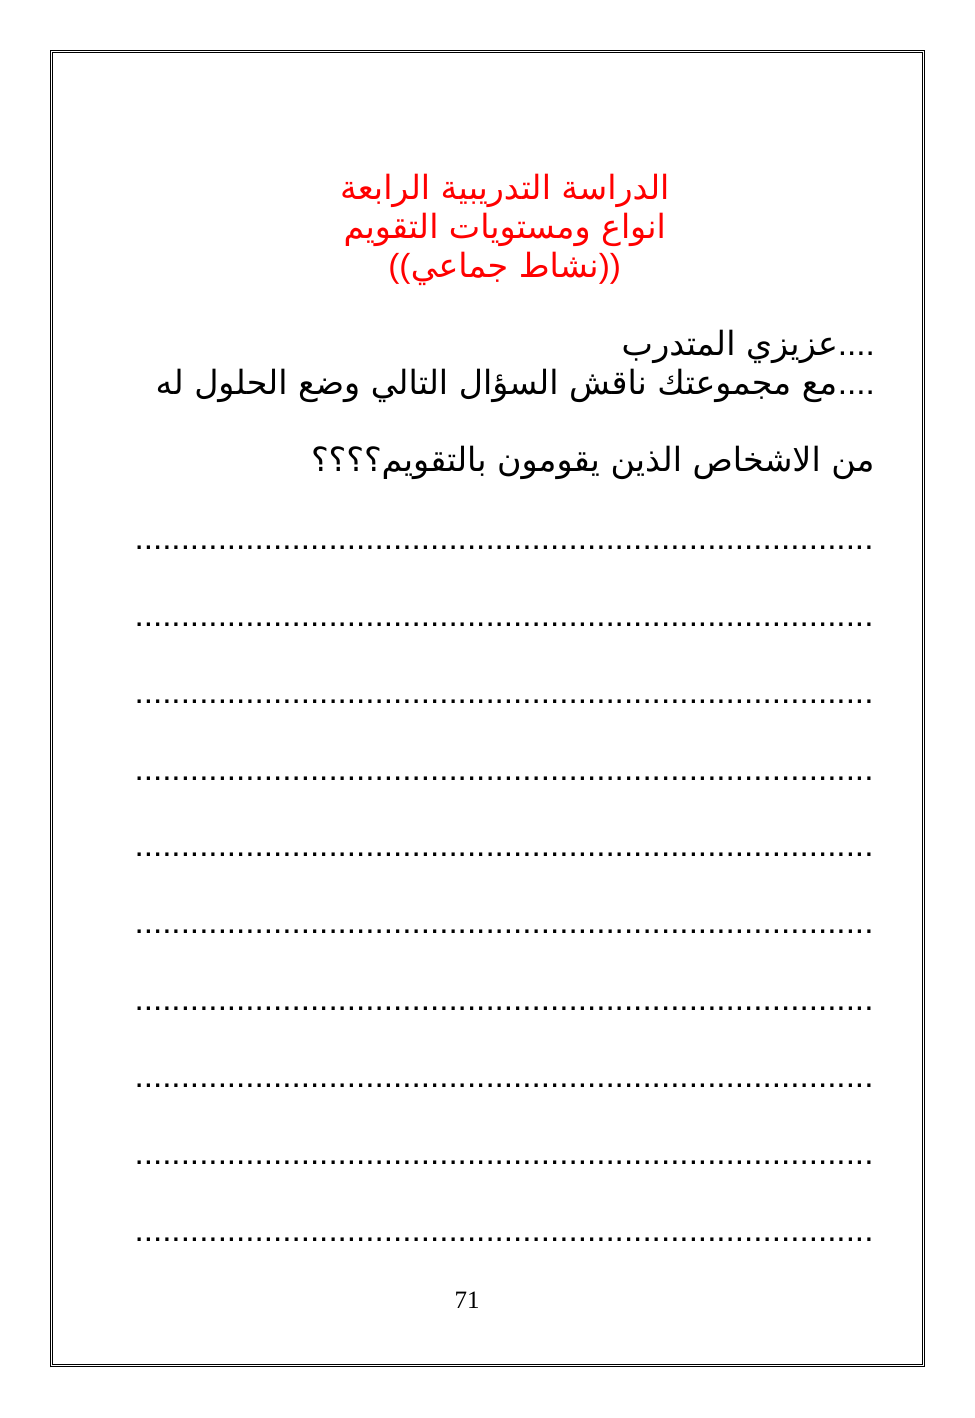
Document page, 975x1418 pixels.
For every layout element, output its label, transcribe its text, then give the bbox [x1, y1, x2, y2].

text الدراسة التدريبية الرابعة [134, 168, 874, 207]
text انواع ومستويات التقويم [134, 207, 874, 246]
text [134, 518, 874, 1248]
text ((نشاط جماعي)) [134, 246, 874, 285]
text مع مجموعتك ناقش السؤال التالي وضع الحلول له.... [134, 363, 874, 402]
text عزيزي المتدرب.... [134, 324, 874, 363]
text من الاشخاص الذين يقومون بالتقويم؟؟؟؟ [134, 441, 874, 479]
